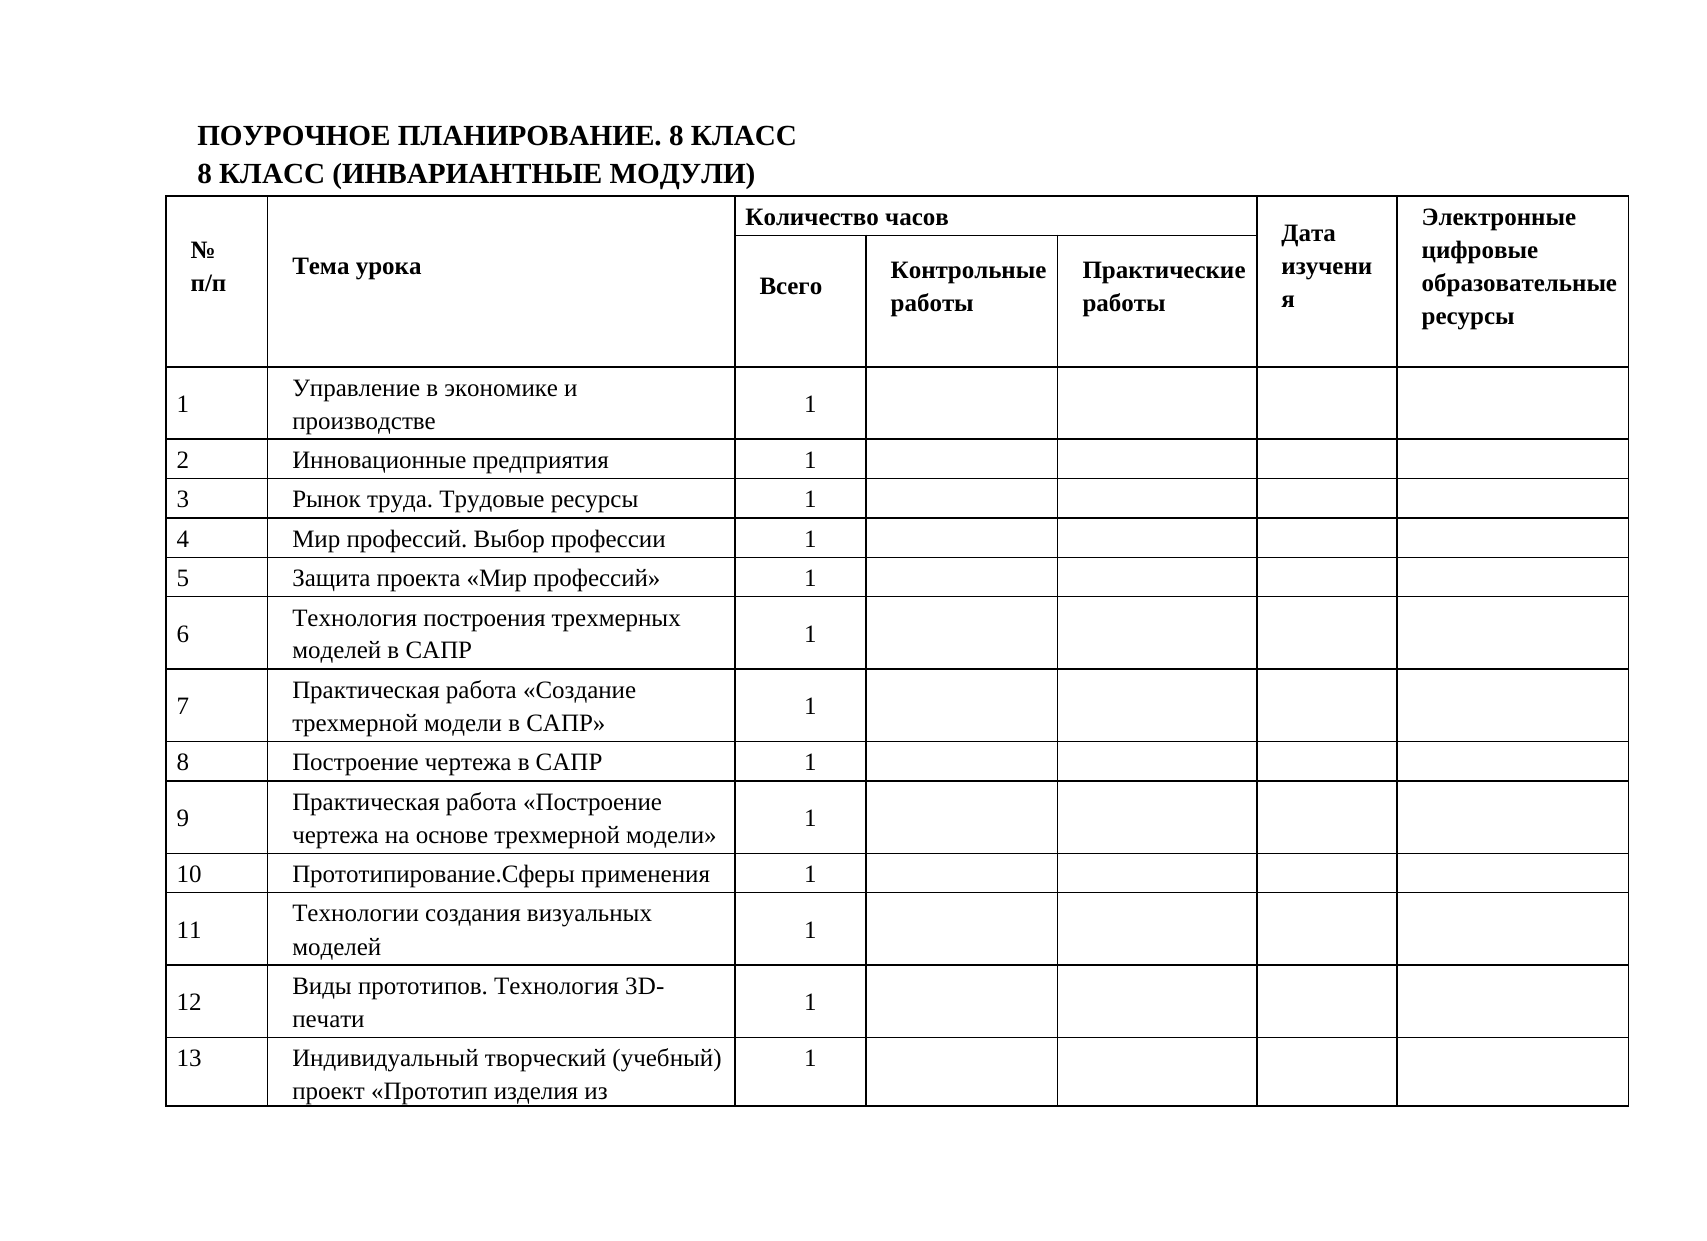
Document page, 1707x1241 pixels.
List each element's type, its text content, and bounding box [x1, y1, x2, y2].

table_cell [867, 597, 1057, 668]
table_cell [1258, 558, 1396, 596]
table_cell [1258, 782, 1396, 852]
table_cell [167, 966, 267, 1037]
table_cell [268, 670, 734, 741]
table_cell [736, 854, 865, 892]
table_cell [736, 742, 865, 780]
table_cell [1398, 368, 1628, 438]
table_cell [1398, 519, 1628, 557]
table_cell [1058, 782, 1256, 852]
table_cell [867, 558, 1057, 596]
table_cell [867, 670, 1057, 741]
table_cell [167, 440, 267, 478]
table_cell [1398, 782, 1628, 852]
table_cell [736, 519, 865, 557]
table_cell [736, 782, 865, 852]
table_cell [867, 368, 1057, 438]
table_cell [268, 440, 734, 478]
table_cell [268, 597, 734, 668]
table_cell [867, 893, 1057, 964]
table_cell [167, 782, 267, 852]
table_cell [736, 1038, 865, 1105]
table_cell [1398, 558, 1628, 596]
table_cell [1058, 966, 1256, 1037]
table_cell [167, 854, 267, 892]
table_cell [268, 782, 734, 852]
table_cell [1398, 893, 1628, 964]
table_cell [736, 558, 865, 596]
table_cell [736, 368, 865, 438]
text 8 КЛАСС (ИНВАРИАНТНЫЕ МОДУЛИ) [190, 157, 1618, 190]
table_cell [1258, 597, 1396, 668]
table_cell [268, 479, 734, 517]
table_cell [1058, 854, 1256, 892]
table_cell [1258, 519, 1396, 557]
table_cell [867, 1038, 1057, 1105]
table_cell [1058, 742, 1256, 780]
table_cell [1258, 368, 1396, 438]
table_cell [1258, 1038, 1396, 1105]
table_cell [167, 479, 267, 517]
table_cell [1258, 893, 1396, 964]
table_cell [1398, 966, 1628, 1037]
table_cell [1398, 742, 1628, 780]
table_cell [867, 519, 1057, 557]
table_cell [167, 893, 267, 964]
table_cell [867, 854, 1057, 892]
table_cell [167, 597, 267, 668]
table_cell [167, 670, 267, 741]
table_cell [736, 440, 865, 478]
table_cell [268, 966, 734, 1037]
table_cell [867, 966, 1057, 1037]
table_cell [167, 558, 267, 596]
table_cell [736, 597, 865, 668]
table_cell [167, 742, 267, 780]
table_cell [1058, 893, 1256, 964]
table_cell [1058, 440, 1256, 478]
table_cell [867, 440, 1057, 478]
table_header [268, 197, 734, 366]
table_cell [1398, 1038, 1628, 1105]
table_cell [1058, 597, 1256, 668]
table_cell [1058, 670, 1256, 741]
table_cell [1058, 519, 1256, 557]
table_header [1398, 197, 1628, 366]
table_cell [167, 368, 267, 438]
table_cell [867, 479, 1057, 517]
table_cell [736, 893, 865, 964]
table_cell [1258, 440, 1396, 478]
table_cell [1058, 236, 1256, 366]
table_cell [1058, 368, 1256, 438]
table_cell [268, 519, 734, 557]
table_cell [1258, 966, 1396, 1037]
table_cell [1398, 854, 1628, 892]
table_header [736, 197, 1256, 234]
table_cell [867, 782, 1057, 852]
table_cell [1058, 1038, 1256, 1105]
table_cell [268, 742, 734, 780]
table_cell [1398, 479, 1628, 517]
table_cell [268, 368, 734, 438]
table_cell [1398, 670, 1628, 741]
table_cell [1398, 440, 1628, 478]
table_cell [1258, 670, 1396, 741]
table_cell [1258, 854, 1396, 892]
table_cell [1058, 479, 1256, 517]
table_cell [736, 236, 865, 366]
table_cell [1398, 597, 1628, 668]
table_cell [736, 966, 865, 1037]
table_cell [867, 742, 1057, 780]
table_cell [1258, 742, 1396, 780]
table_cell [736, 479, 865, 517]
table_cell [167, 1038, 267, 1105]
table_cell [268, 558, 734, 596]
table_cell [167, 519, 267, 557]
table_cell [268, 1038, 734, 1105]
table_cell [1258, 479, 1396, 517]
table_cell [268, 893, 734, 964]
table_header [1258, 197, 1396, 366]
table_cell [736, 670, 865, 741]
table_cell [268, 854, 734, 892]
text ПОУРОЧНОЕ ПЛАНИРОВАНИЕ. 8 КЛАСС [190, 118, 1618, 152]
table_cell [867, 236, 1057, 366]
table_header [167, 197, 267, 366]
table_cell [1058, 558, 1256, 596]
